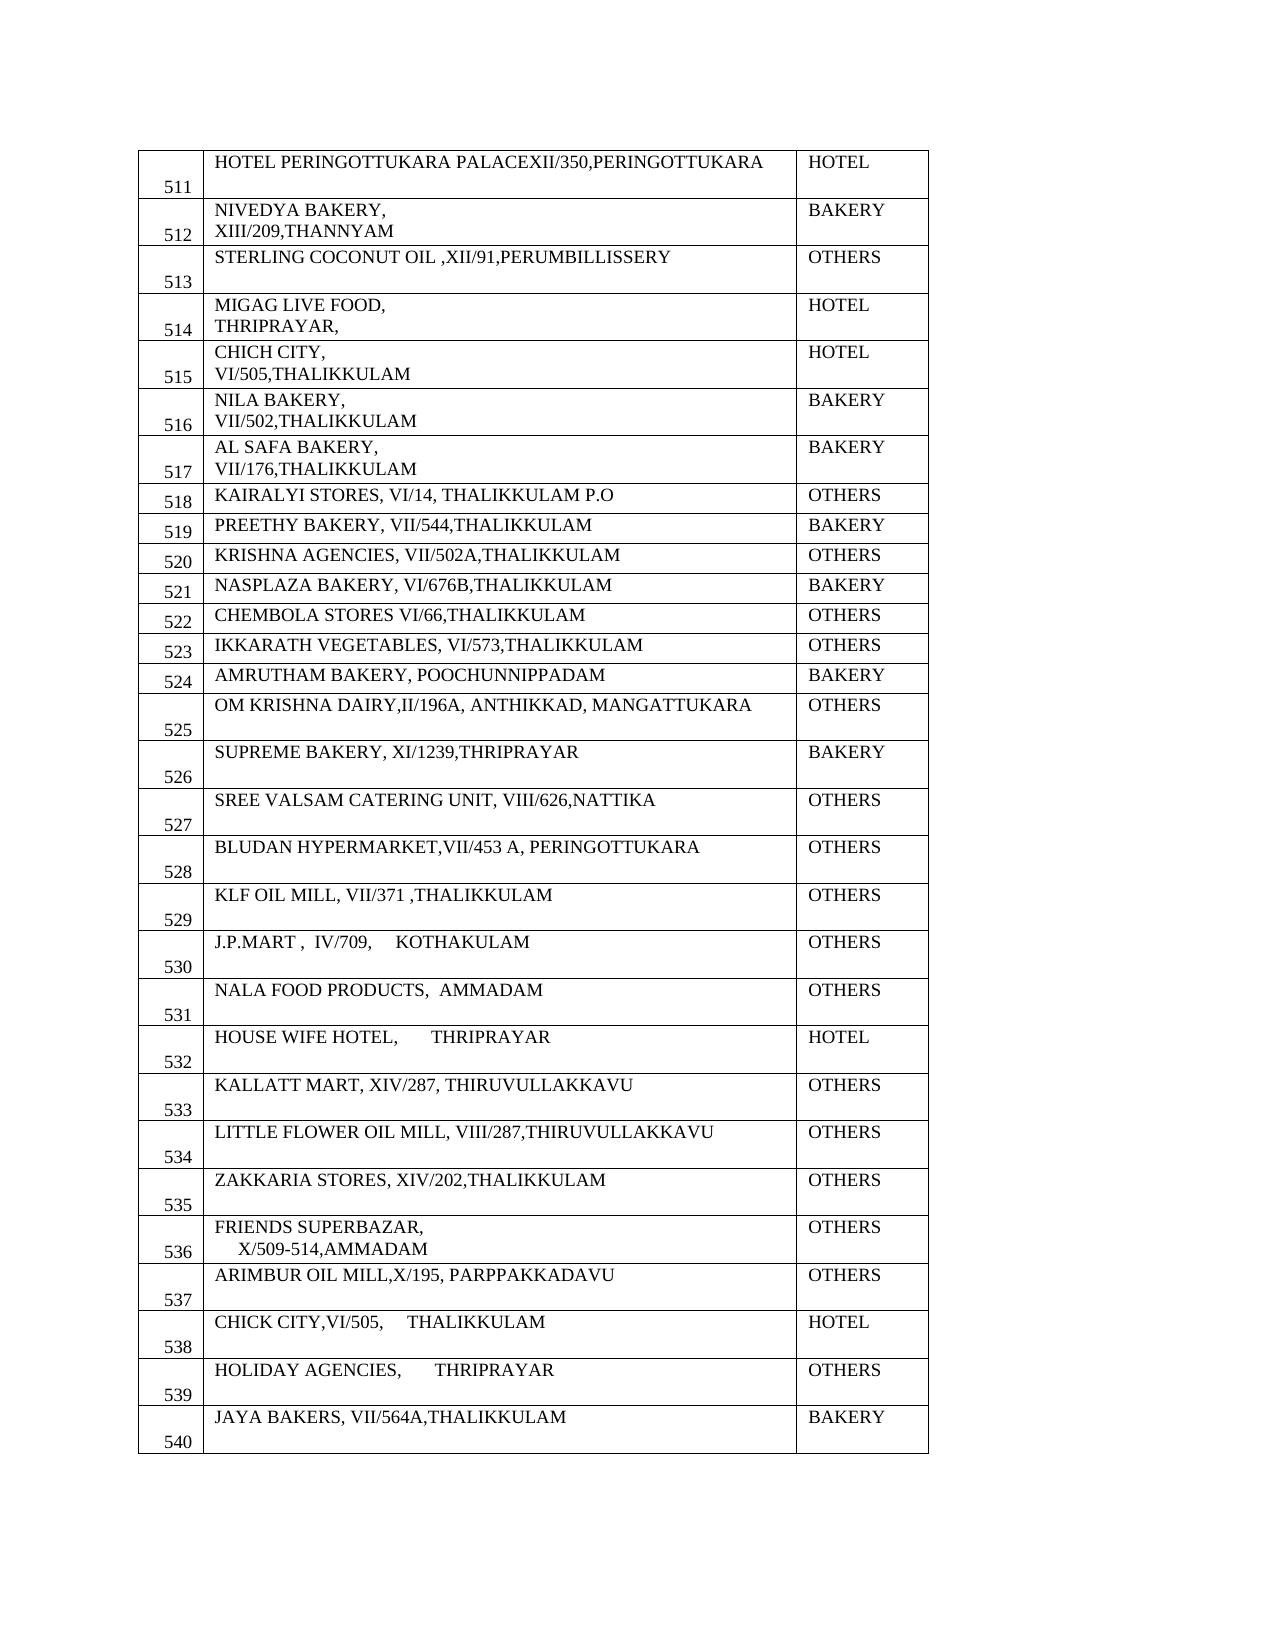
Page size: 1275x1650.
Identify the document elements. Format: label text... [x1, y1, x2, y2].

table_cell OTHERS [797, 1359, 928, 1405]
table_cell 533 [139, 1074, 203, 1120]
table_cell HOLIDAY AGENCIES, THRIPRAYAR [204, 1359, 796, 1405]
table_cell 529 [139, 884, 203, 930]
table_cell HOTEL [797, 1311, 928, 1357]
table_cell BAKERY [797, 574, 928, 602]
table_cell 517 [139, 436, 203, 482]
table_cell 527 [139, 789, 203, 835]
table_cell HOTEL [797, 1026, 928, 1072]
table_cell LITTLE FLOWER OIL MILL, VIII/287,THIRUVULLAKKAVU [204, 1121, 796, 1167]
table_cell 535 [139, 1169, 203, 1215]
table_cell CHEMBOLA STORES VI/66,THALIKKULAM [204, 604, 796, 632]
table_cell STERLING COCONUT OIL ,XII/91,PERUMBILLISSERY [204, 246, 796, 292]
table_cell OTHERS [797, 1216, 928, 1262]
table_cell OTHERS [797, 979, 928, 1025]
table_cell HOTEL [797, 151, 928, 197]
table_cell OTHERS [797, 246, 928, 292]
table_cell 513 [139, 246, 203, 292]
table_cell OTHERS [797, 1264, 928, 1310]
table_cell 528 [139, 836, 203, 882]
table_cell 511 [139, 151, 203, 197]
table_cell BAKERY [797, 436, 928, 482]
table_cell OTHERS [797, 1121, 928, 1167]
table_cell OTHERS [797, 604, 928, 632]
table_cell 520 [139, 544, 203, 572]
table_cell JAYA BAKERS, VII/564A,THALIKKULAM [204, 1406, 796, 1452]
table_cell OM KRISHNA DAIRY,II/196A, ANTHIKKAD, MANGATTUKARA [204, 694, 796, 740]
table_cell 524 [139, 664, 203, 692]
table_cell KALLATT MART, XIV/287, THIRUVULLAKKAVU [204, 1074, 796, 1120]
table_cell 536 [139, 1216, 203, 1262]
table_cell BAKERY [797, 664, 928, 692]
table_cell OTHERS [797, 884, 928, 930]
table_cell OTHERS [797, 1169, 928, 1215]
table_cell KAIRALYI STORES, VI/14, THALIKKULAM P.O [204, 484, 796, 512]
table_cell ARIMBUR OIL MILL,X/195, PARPPAKKADAVU [204, 1264, 796, 1310]
table_cell HOTEL [797, 341, 928, 387]
table_cell 537 [139, 1264, 203, 1310]
table_cell 534 [139, 1121, 203, 1167]
table_cell FRIENDS SUPERBAZAR, X/509-514,AMMADAM [204, 1216, 796, 1262]
table_cell MIGAG LIVE FOOD, THRIPRAYAR, [204, 294, 796, 340]
table_cell 523 [139, 634, 203, 662]
table_cell 515 [139, 341, 203, 387]
table_cell 518 [139, 484, 203, 512]
table_cell CHICK CITY,VI/505, THALIKKULAM [204, 1311, 796, 1357]
table_cell BAKERY [797, 1406, 928, 1452]
table_cell OTHERS [797, 634, 928, 662]
table_cell 521 [139, 574, 203, 602]
table_cell BAKERY [797, 514, 928, 542]
table_cell 530 [139, 931, 203, 977]
table_cell 519 [139, 514, 203, 542]
table_cell SREE VALSAM CATERING UNIT, VIII/626,NATTIKA [204, 789, 796, 835]
table_cell HOTEL [797, 294, 928, 340]
table_cell 512 [139, 199, 203, 245]
table_cell CHICH CITY, VI/505,THALIKKULAM [204, 341, 796, 387]
table_cell NALA FOOD PRODUCTS, AMMADAM [204, 979, 796, 1025]
table_cell NIVEDYA BAKERY, XIII/209,THANNYAM [204, 199, 796, 245]
table_cell 532 [139, 1026, 203, 1072]
table_cell KRISHNA AGENCIES, VII/502A,THALIKKULAM [204, 544, 796, 572]
table_cell IKKARATH VEGETABLES, VI/573,THALIKKULAM [204, 634, 796, 662]
table_cell KLF OIL MILL, VII/371 ,THALIKKULAM [204, 884, 796, 930]
table_cell OTHERS [797, 931, 928, 977]
table_cell AL SAFA BAKERY, VII/176,THALIKKULAM [204, 436, 796, 482]
table_cell HOTEL PERINGOTTUKARA PALACEXII/350,PERINGOTTUKARA [204, 151, 796, 197]
table_cell AMRUTHAM BAKERY, POOCHUNNIPPADAM [204, 664, 796, 692]
table_cell 538 [139, 1311, 203, 1357]
table_cell OTHERS [797, 694, 928, 740]
table_cell SUPREME BAKERY, XI/1239,THRIPRAYAR [204, 741, 796, 787]
table_cell 526 [139, 741, 203, 787]
table_cell 539 [139, 1359, 203, 1405]
table_cell BAKERY [797, 741, 928, 787]
table_cell BAKERY [797, 199, 928, 245]
table_cell 514 [139, 294, 203, 340]
table_cell OTHERS [797, 789, 928, 835]
table_cell PREETHY BAKERY, VII/544,THALIKKULAM [204, 514, 796, 542]
table_cell 531 [139, 979, 203, 1025]
table_cell NILA BAKERY, VII/502,THALIKKULAM [204, 389, 796, 435]
table_cell 522 [139, 604, 203, 632]
table_cell OTHERS [797, 836, 928, 882]
table_cell 516 [139, 389, 203, 435]
table_cell ZAKKARIA STORES, XIV/202,THALIKKULAM [204, 1169, 796, 1215]
table_cell 525 [139, 694, 203, 740]
table_cell BAKERY [797, 389, 928, 435]
table_cell HOUSE WIFE HOTEL, THRIPRAYAR [204, 1026, 796, 1072]
table_cell BLUDAN HYPERMARKET,VII/453 A, PERINGOTTUKARA [204, 836, 796, 882]
table_cell J.P.MART , IV/709, KOTHAKULAM [204, 931, 796, 977]
table_cell NASPLAZA BAKERY, VI/676B,THALIKKULAM [204, 574, 796, 602]
table_cell OTHERS [797, 1074, 928, 1120]
table_cell 540 [139, 1406, 203, 1452]
table_cell OTHERS [797, 544, 928, 572]
table_cell OTHERS [797, 484, 928, 512]
